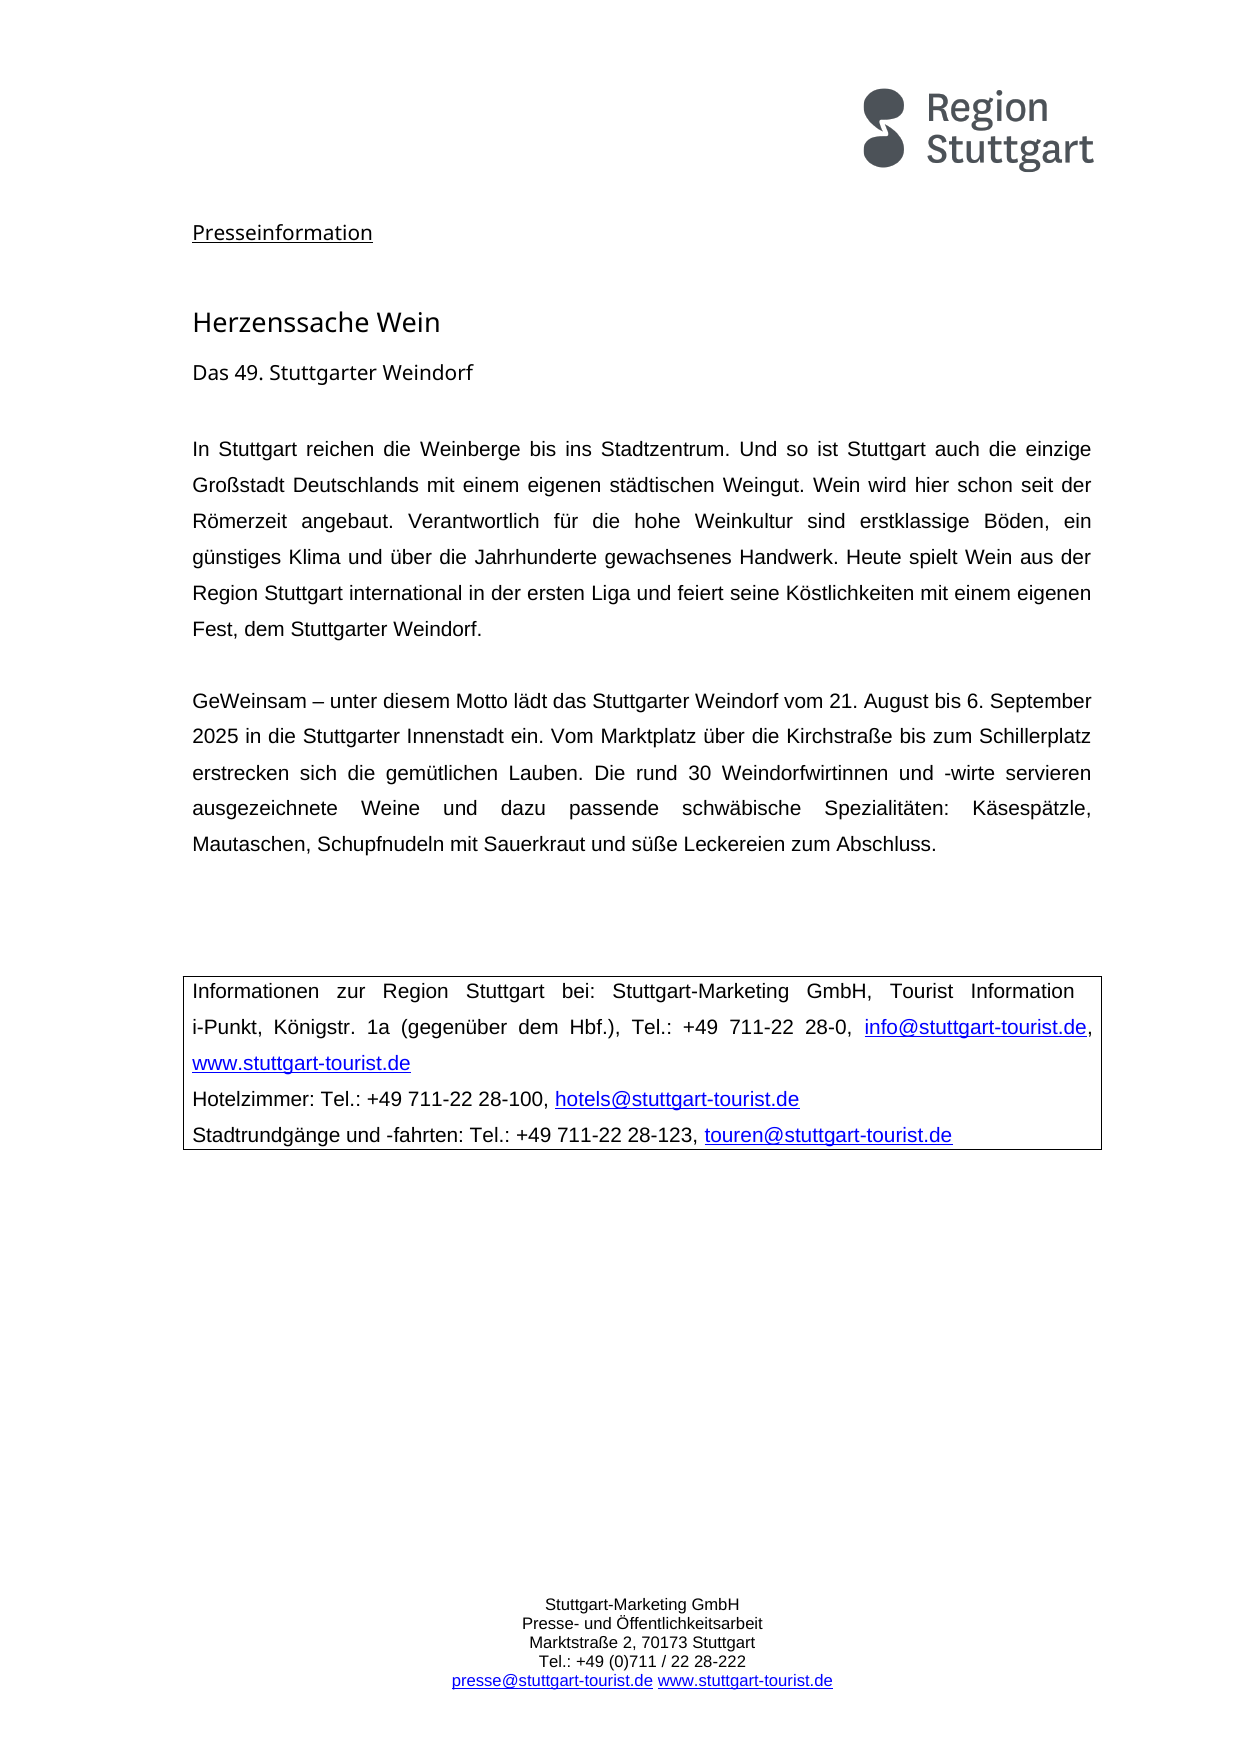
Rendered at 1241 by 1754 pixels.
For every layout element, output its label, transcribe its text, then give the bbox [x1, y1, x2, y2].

text GeWeinsam – unter diesem Motto lädt das Stuttgarter Weindorf vom 21. August bis 6. September 2025 in die Stuttgarter Innenstadt ein. Vom Marktplatz über die Kirchstraße bis zum Schillerplatz erstrecken sich die gemütlichen Lauben. Die rund 30 Weindorfwirtinnen und -wirte servieren ausgezeichnete Weine und dazu passende schwäbische Spezialitäten: Käsespätzle, Mautaschen, Schupfnudeln mit Sauerkraut und süße Leckereien zum Abschluss. [192, 688, 1093, 856]
text Informationen zur Region Stuttgart bei: Stuttgart-Marketing GmbH, Tourist Information i-Punkt, Königstr. 1a (gegenüber dem Hbf.), Tel.: +49 711-22 28-0, info@stuttgart-tourist.de, www.stuttgart-tourist.de [184, 977, 1101, 1075]
text Herzenssache Wein [192, 303, 957, 340]
picture [824, 58, 1120, 190]
text Das 49. Stuttgarter Weindorf [192, 358, 957, 387]
text Presseinformation [192, 218, 1093, 246]
text In Stuttgart reichen die Weinberge bis ins Stadtzentrum. Und so ist Stuttgart auch die einzige Großstadt Deutschlands mit einem eigenen städtischen Weingut. Wein wird hier schon seit der Römerzeit angebaut. Verantwortlich für die hohe Weinkultur sind erstklassige Böden, ein günstiges Klima und über die Jahrhunderte gewachsenes Handwerk. Heute spielt Wein aus der Region Stuttgart international in der ersten Liga und feiert seine Köstlichkeiten mit einem eigenen Fest, dem Stuttgarter Weindorf. [192, 437, 1093, 641]
text Stadtrundgänge und -fahrten: Tel.: +49 711-22 28-123, touren@stuttgart-tourist.de [184, 1120, 1101, 1149]
text Hotelzimmer: Tel.: +49 711-22 28-100, hotels@stuttgart-tourist.de [184, 1084, 1101, 1111]
